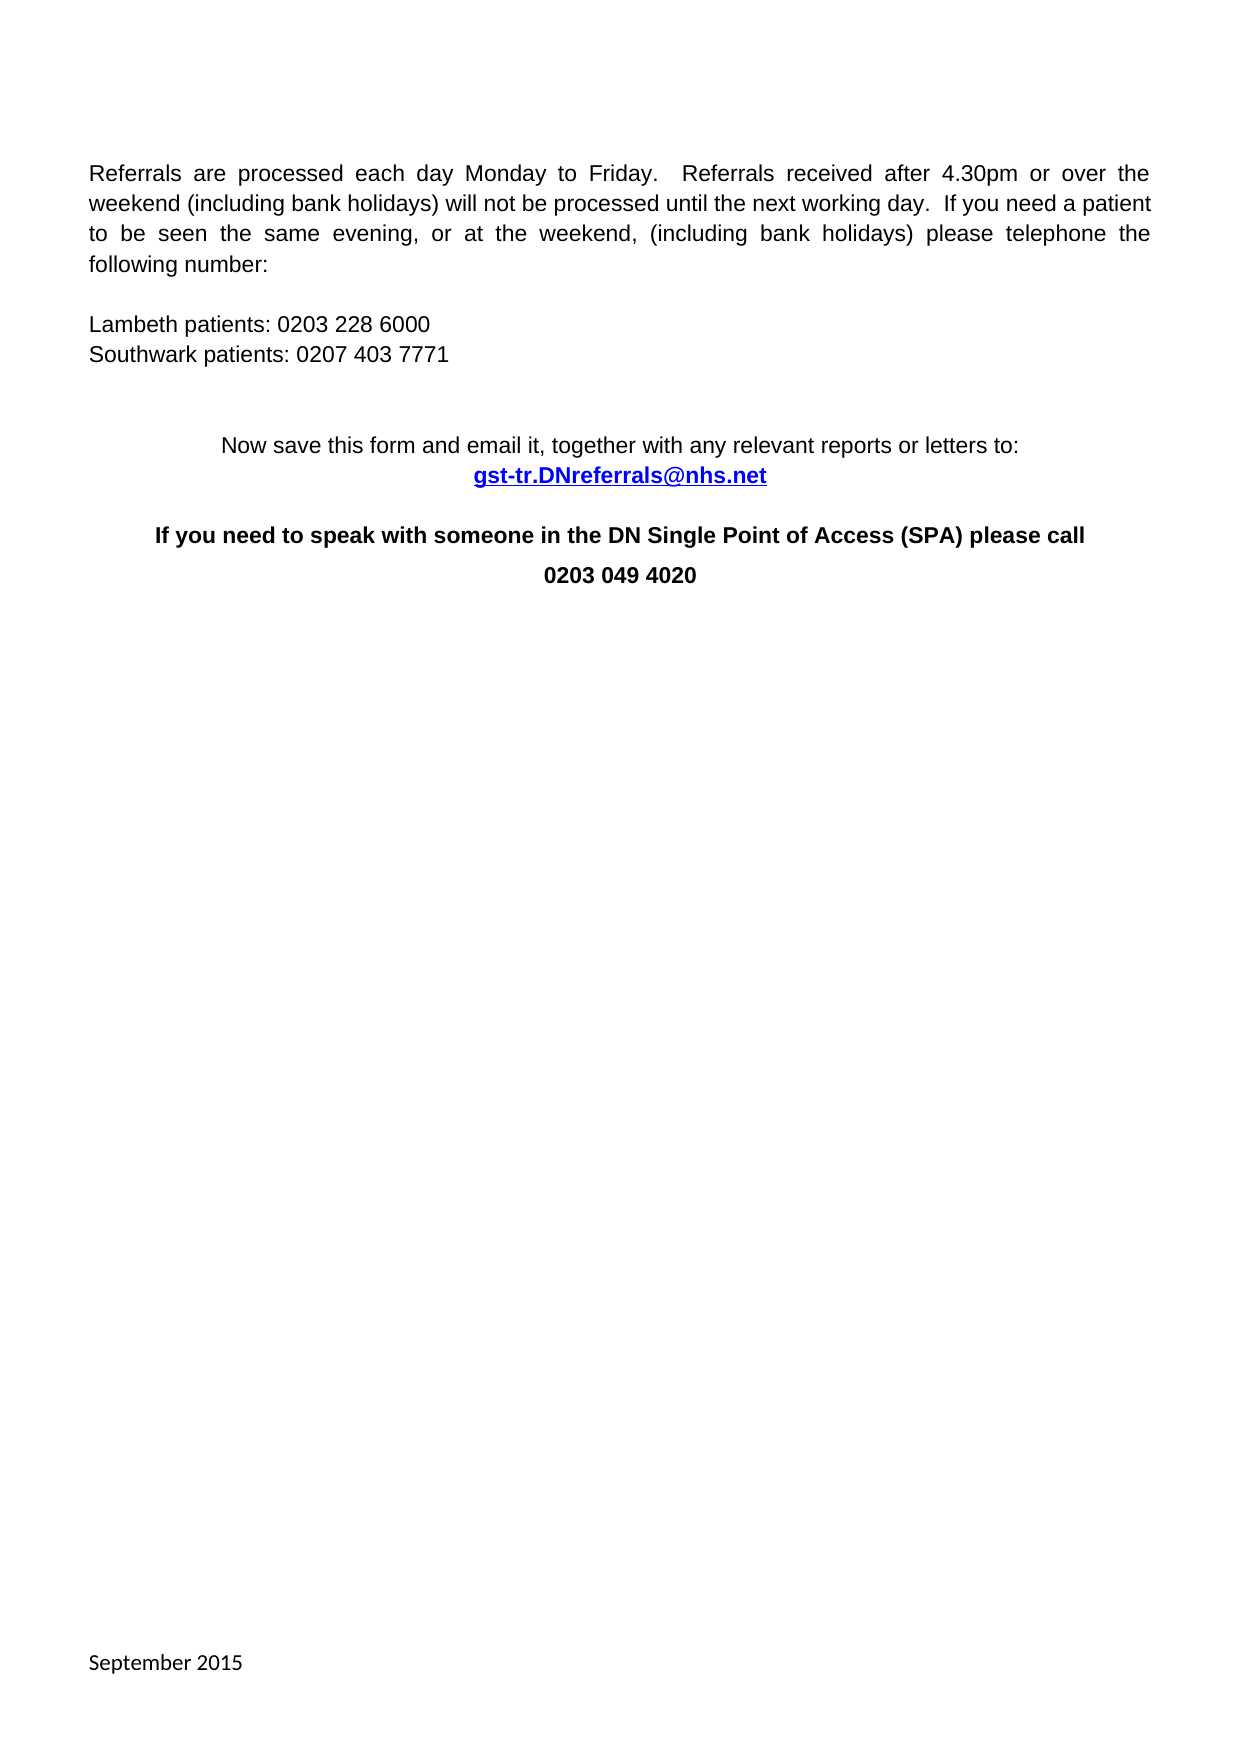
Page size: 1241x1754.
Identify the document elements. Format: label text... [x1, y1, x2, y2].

text If you need to speak with someone in the DN Single Point of Access (SPA) please call [89, 522, 1152, 549]
text Referrals are processed each day Monday to Friday. Referrals received after 4.30pm or over the weekend (including bank holidays) will not be processed until the next working day. If you need a patient to be seen the same evening, or at the weekend, (including bank holidays) please telephone the following number: [89, 160, 1152, 277]
text Lambeth patients: 0203 228 6000 [89, 311, 1152, 337]
text Now save this form and email it, together with any relevant reports or letters to: [89, 432, 1152, 458]
text gst-tr.DNreferrals@nhs.net [89, 462, 1152, 488]
text Southwark patients: 0207 403 7771 [89, 341, 1152, 368]
text 0203 049 4020 [89, 562, 1152, 588]
